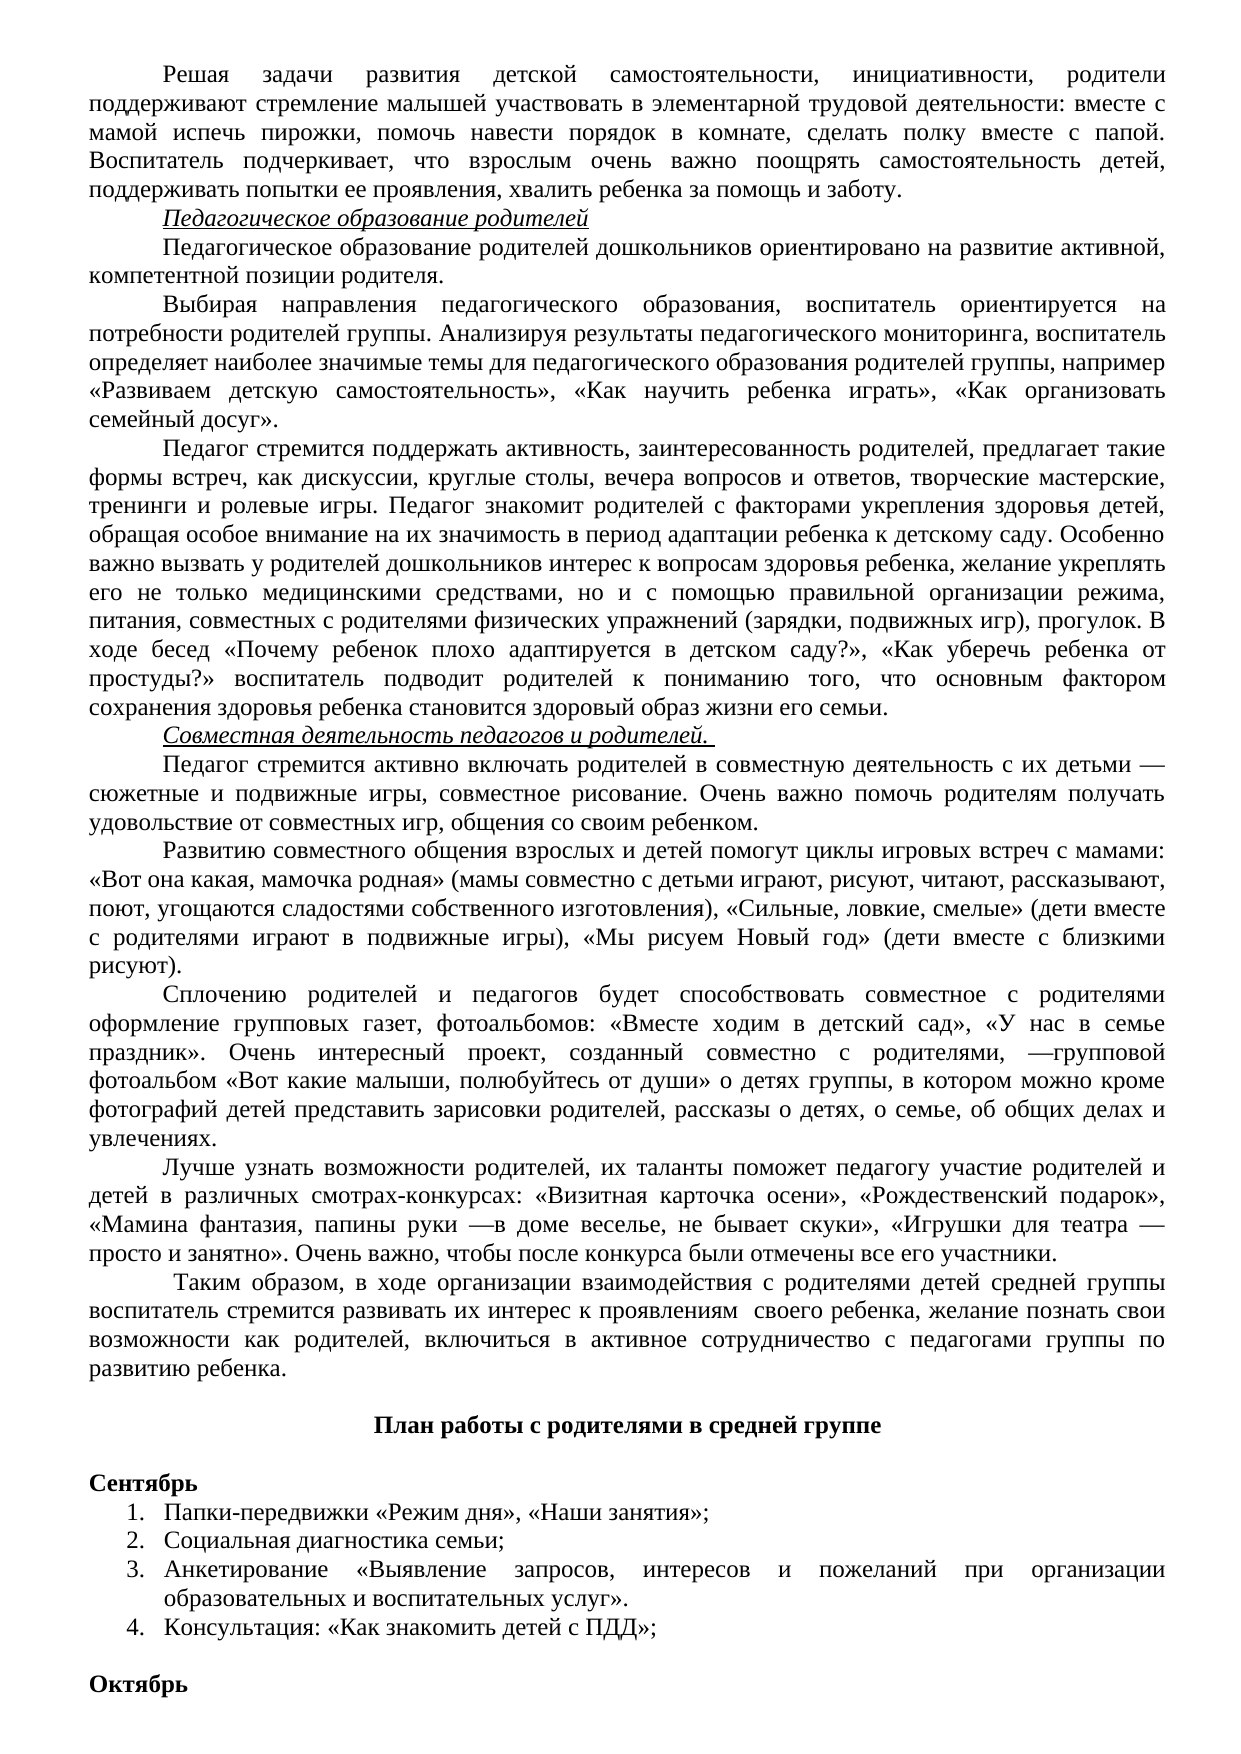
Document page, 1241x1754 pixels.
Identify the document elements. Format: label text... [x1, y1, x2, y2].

list Социальная диагностика семьи; [126, 1525, 1167, 1554]
text Решая задачи развития детской самостоятельности, инициативности, родители поддерживают стремление малышей участвовать в элементарной трудовой деятельности: вместе с мамой испечь пирожки, помочь навести порядок в комнате, сделать полку вместе с папой. Воспитатель подчеркивает, что взрослым очень важно поощрять самостоятельность детей, поддерживать попытки ее проявления, хвалить ребенка за помощь и заботу. [89, 59, 1167, 203]
list Консультация: «Как знакомить детей с ПДД»; [126, 1612, 1167, 1640]
text План работы с родителями в средней группе [89, 1410, 1167, 1439]
text Совместная деятельность педагогов и родителей. [89, 720, 1167, 749]
text Педагог стремится поддержать активность, заинтересованность родителей, предлагает такие формы встреч, как дискуссии, круглые столы, вечера вопросов и ответов, творческие мастерские, тренинги и ролевые игры. Педагог знакомит родителей с факторами укрепления здоровья детей, обращая особое внимание на их значимость в период адаптации ребенка к детскому саду. Особенно важно вызвать у родителей дошкольников интерес к вопросам здоровья ребенка, желание укреплять его не только медицинскими средствами, но и с помощью правильной организации режима, питания, совместных с родителями физических упражнений (зарядки, подвижных игр), прогулок. В ходе бесед «Почему ребенок плохо адаптируется в детском саду?», «Как уберечь ребенка от простуды?» воспитатель подводит родителей к пониманию того, что основным фактором сохранения здоровья ребенка становится здоровый образ жизни его семьи. [89, 433, 1167, 720]
list Анкетирование «Выявление запросов, интересов и пожеланий при организации образовательных и воспитательных услуг». [126, 1554, 1167, 1612]
text Сентябрь [89, 1468, 1167, 1497]
text Сплочению родителей и педагогов будет способствовать совместное с родителями оформление групповых газет, фотоальбомов: «Вместе ходим в детский сад», «У нас в семье праздник». Очень интересный проект, созданный совместно с родителями, —групповой фотоальбом «Вот какие малыши, полюбуйтесь от души» о детях группы, в котором можно кроме фотографий детей представить зарисовки родителей, рассказы о детях, о семье, об общих делах и увлечениях. [89, 979, 1167, 1152]
text Выбирая направления педагогического образования, воспитатель ориентируется на потребности родителей группы. Анализируя результаты педагогического мониторинга, воспитатель определяет наиболее значимые темы для педагогического образования родителей группы, например «Развиваем детскую самостоятельность», «Как научить ребенка играть», «Как организовать семейный досуг». [89, 289, 1167, 433]
text Педагог стремится активно включать родителей в совместную деятельность с их детьми — сюжетные и подвижные игры, совместное рисование. Очень важно помочь родителям получать удовольствие от совместных игр, общения со своим ребенком. [89, 749, 1167, 835]
text Октябрь [89, 1669, 1167, 1698]
list Папки-передвижки «Режим дня», «Наши занятия»; [126, 1497, 1167, 1525]
text Педагогическое образование родителей [89, 203, 1167, 232]
text Педагогическое образование родителей дошкольников ориентировано на развитие активной, компетентной позиции родителя. [89, 232, 1167, 289]
text Таким образом, в ходе организации взаимодействия с родителями детей средней группы воспитатель стремится развивать их интерес к проявлениям своего ребенка, желание познать свои возможности как родителей, включиться в активное сотрудничество с педагогами группы по развитию ребенка. [89, 1267, 1167, 1382]
text Развитию совместного общения взрослых и детей помогут циклы игровых встреч с мамами: «Вот она какая, мамочка родная» (мамы совместно с детьми играют, рисуют, читают, рассказывают, поют, угощаются сладостями собственного изготовления), «Сильные, ловкие, смелые» (дети вместе с родителями играют в подвижные игры), «Мы рисуем Новый год» (дети вместе с близкими рисуют). [89, 835, 1167, 979]
text Лучше узнать возможности родителей, их таланты поможет педагогу участие родителей и детей в различных смотрах-конкурсах: «Визитная карточка осени», «Рождественский подарок», «Мамина фантазия, папины руки —в доме веселье, не бывает скуки», «Игрушки для театра —просто и занятно». Очень важно, чтобы после конкурса были отмечены все его участники. [89, 1152, 1167, 1267]
